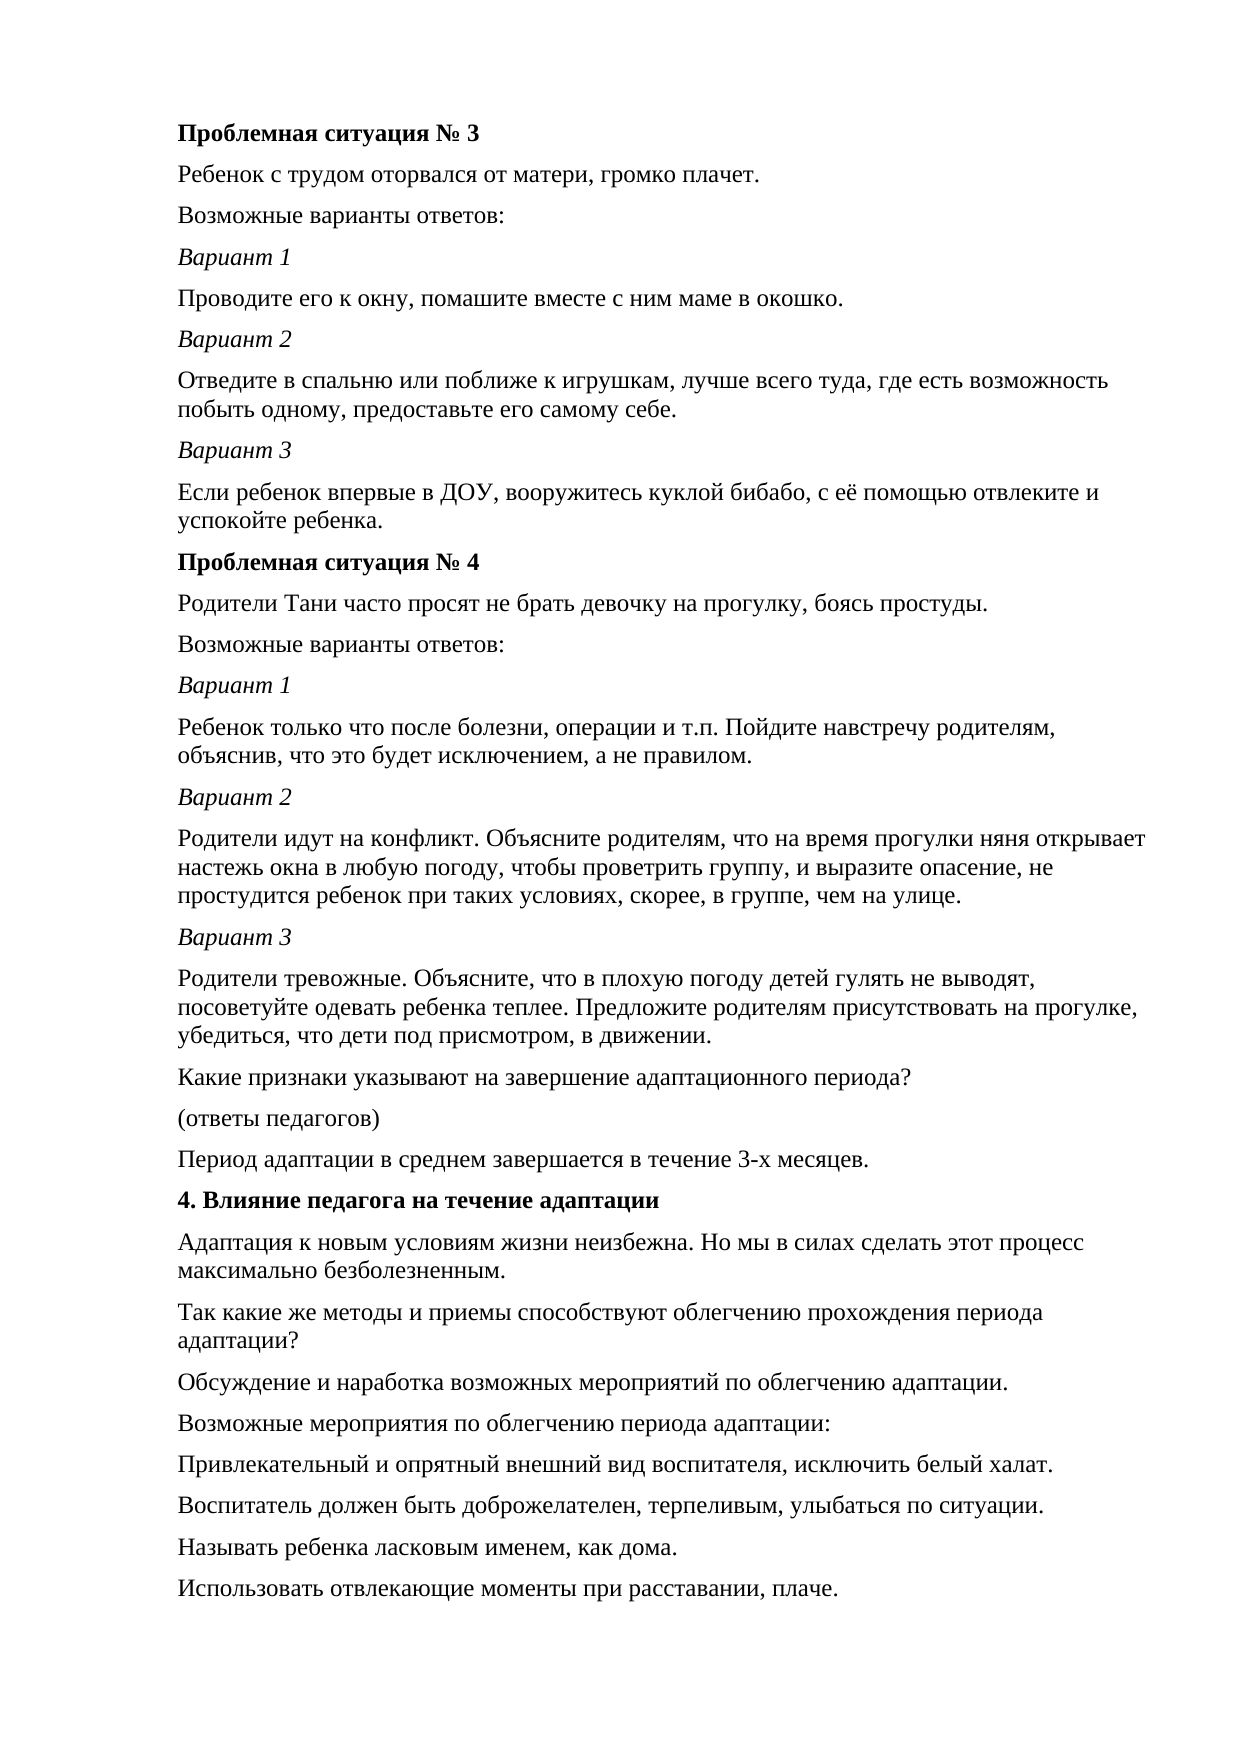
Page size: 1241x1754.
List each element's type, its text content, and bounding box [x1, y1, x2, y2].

text Родители Тани часто просят не брать девочку на прогулку, боясь простуды. [177, 588, 1152, 617]
text Родители тревожные. Объясните, что в плохую погоду детей гулять не выводят, посоветуйте одевать ребенка теплее. Предложите родителям присутствовать на прогулке, убедиться, что дети под присмотром, в движении. [177, 963, 1152, 1049]
text Называть ребенка ласковым именем, как дома. [177, 1532, 1152, 1561]
text Отведите в спальню или поближе к игрушкам, лучше всего туда, где есть возможность побыть одному, предоставьте его самому себе. [177, 366, 1152, 423]
text Вариант 1 [177, 242, 1152, 271]
text (ответы педагогов) [177, 1103, 1152, 1132]
text Если ребенок впервые в ДОУ, вооружитесь куклой бибабо, с её помощью отвлеките и успокойте ребенка. [177, 477, 1152, 534]
text Период адаптации в среднем завершается в течение 3-х месяцев. [177, 1144, 1152, 1173]
text Использовать отвлекающие моменты при расставании, плаче. [177, 1573, 1152, 1602]
text Вариант 3 [177, 922, 1152, 951]
text Проводите его к окну, помашите вместе с ним маме в окошко. [177, 283, 1152, 312]
text Вариант 2 [177, 324, 1152, 353]
text Какие признаки указывают на завершение адаптационного периода? [177, 1062, 1152, 1091]
text Ребенок с трудом оторвался от матери, громко плачет. [177, 159, 1152, 188]
text Воспитатель должен быть доброжелателен, терпеливым, улыбаться по ситуации. [177, 1491, 1152, 1519]
text Ребенок только что после болезни, операции и т.п. Пойдите навстречу родителям, объяснив, что это будет исключением, а не правилом. [177, 712, 1152, 769]
text Вариант 2 [177, 782, 1152, 811]
text Обсуждение и наработка возможных мероприятий по облегчению адаптации. [177, 1367, 1152, 1396]
text Привлекательный и опрятный внешний вид воспитателя, исключить белый халат. [177, 1449, 1152, 1478]
text Возможные варианты ответов: [177, 201, 1152, 229]
text 4. Влияние педагога на течение адаптации [177, 1186, 1152, 1214]
text Вариант 3 [177, 436, 1152, 464]
text Проблемная ситуация № 3 [177, 118, 1152, 147]
text Адаптация к новым условиям жизни неизбежна. Но мы в силах сделать этот процесс максимально безболезненным. [177, 1227, 1152, 1284]
text Возможные мероприятия по облегчению периода адаптации: [177, 1408, 1152, 1437]
text Проблемная ситуация № 4 [177, 547, 1152, 576]
text Так какие же методы и приемы способствуют облегчению прохождения периода адаптации? [177, 1297, 1152, 1354]
text Вариант 1 [177, 671, 1152, 699]
text Родители идут на конфликт. Объясните родителям, что на время прогулки няня открывает настежь окна в любую погоду, чтобы проветрить группу, и выразите опасение, не простудится ребенок при таких условиях, скорее, в группе, чем на улице. [177, 823, 1152, 909]
text Возможные варианты ответов: [177, 629, 1152, 658]
